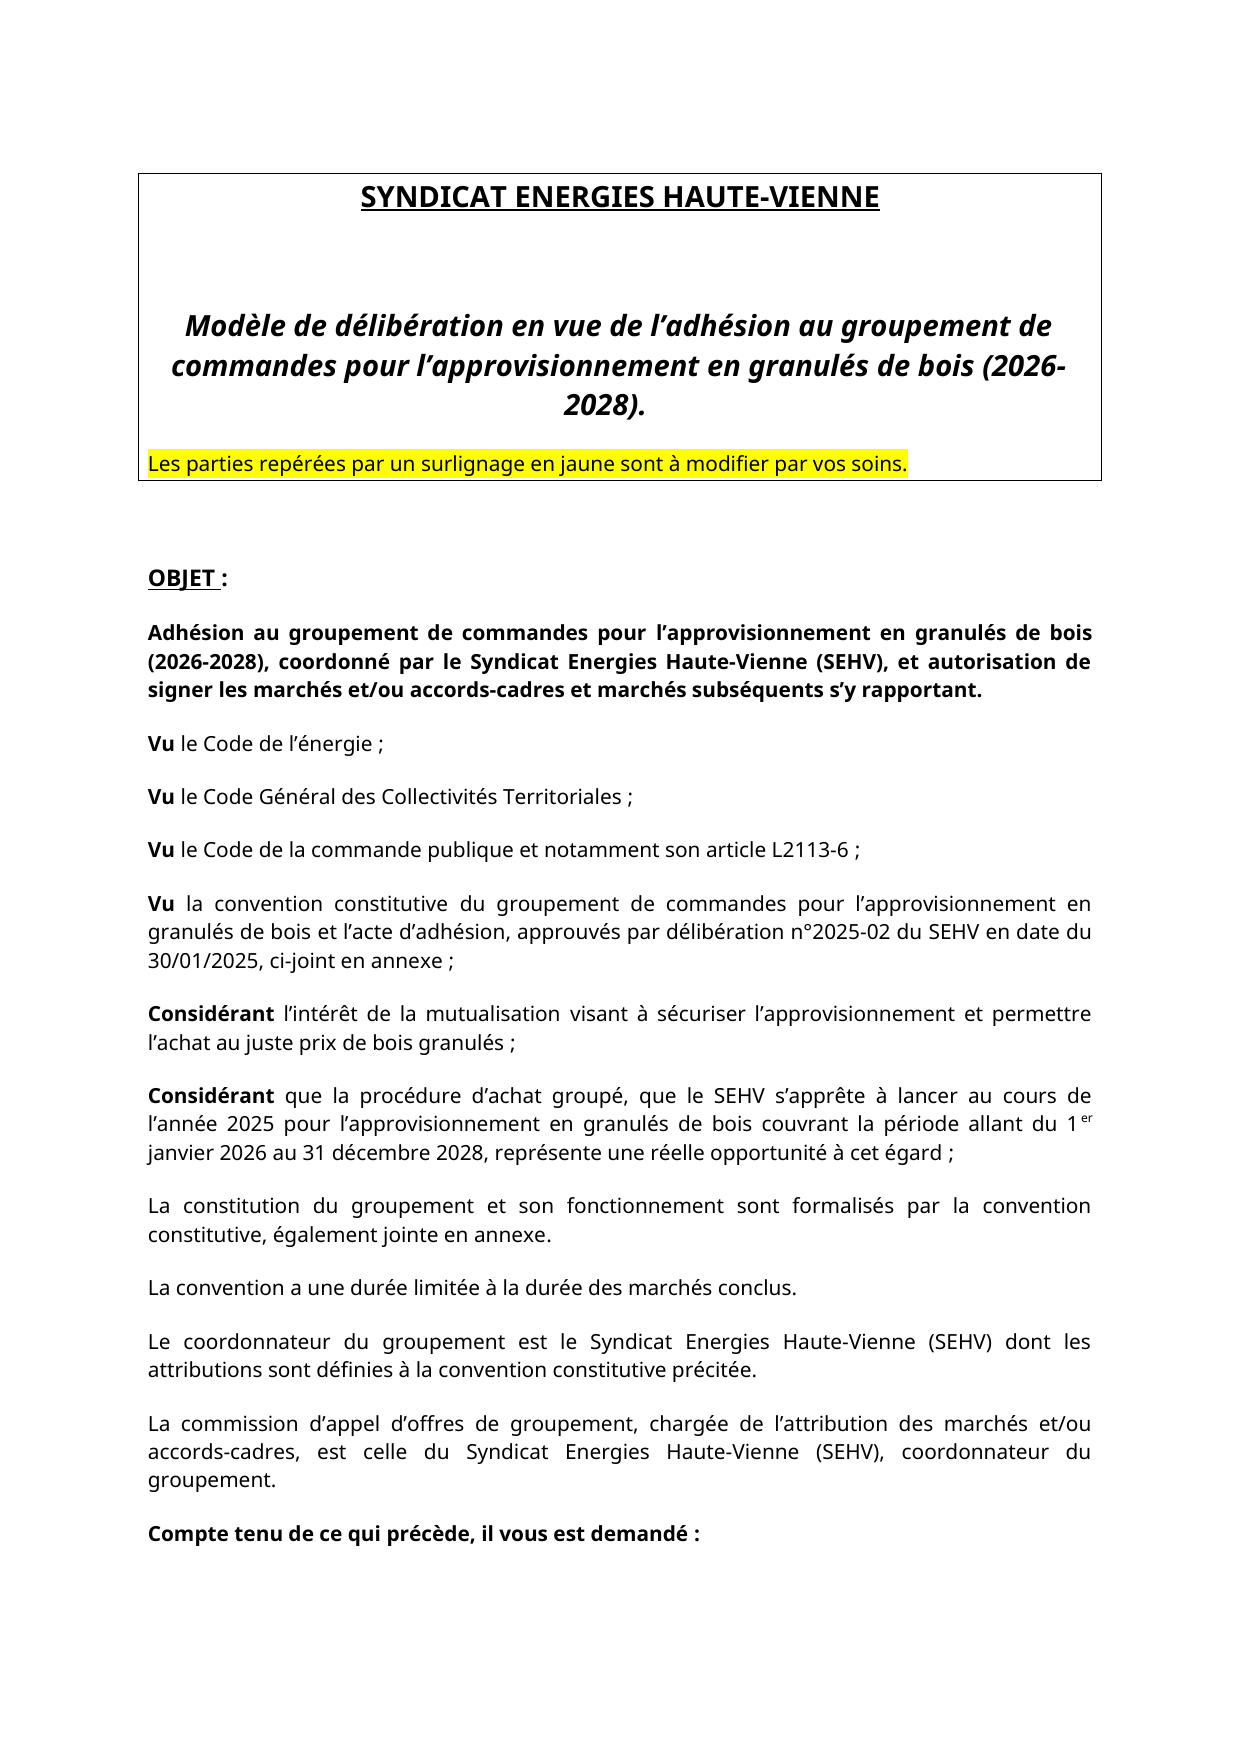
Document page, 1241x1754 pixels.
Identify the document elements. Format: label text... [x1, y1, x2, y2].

text Vu le Code de l’énergie ; [148, 729, 1092, 757]
text Compte tenu de ce qui précède, il vous est demandé : [148, 1519, 1092, 1547]
text Considérant que la procédure d’achat groupé, que le SEHV s’apprête à lancer au cours de l’année 2025 pour l’approvisionnement en granulés de bois couvrant la période allant du 1er janvier 2026 au 31 décembre 2028, représente une réelle opportunité à cet égard ; [148, 1081, 1092, 1166]
text La commission d’appel d’offres de groupement, chargée de l’attribution des marchés et/ou accords-cadres, est celle du Syndicat Energies Haute-Vienne (SEHV), coordonnateur du groupement. [148, 1409, 1092, 1494]
text Le coordonnateur du groupement est le Syndicat Energies Haute-Vienne (SEHV) dont les attributions sont définies à la convention constitutive précitée. [148, 1327, 1092, 1384]
text La convention a une durée limitée à la durée des marchés conclus. [148, 1273, 1092, 1302]
text La constitution du groupement et son fonctionnement sont formalisés par la convention constitutive, également jointe en annexe. [148, 1191, 1092, 1248]
text SYNDICAT ENERGIES HAUTE-VIENNE [139, 174, 1101, 216]
text Modèle de délibération en vue de l’adhésion au groupement de commandes pour l’approvisionnement en granulés de bois (2026-2028) [139, 302, 1101, 424]
text Les parties repérées par un surlignage en jaune sont à modifier par vos soins. [139, 446, 1101, 480]
text Vu la convention constitutive du groupement de commandes pour l’approvisionnement en granulés de bois et l’acte d’adhésion, approuvés par délibération n°2025-02 du SEHV en date du 30/01/2025, ci-joint en annexe ; [148, 889, 1092, 974]
text Vu le Code de la commande publique et notamment son article L2113-6 ; [148, 836, 1092, 864]
text Considérant l’intérêt de la mutualisation visant à sécuriser l’approvisionnement et permettre l’achat au juste prix de bois granulés ; [148, 999, 1092, 1056]
subtitle OBJET : [148, 562, 1092, 593]
text Vu le Code Général des Collectivités Territoriales ; [148, 782, 1092, 811]
subtitle Adhésion au groupement de commandes pour l’approvisionnement en granulés de bois (2026-2028), coordonné par le Syndicat Energies Haute-Vienne (SEHV), et autorisation de signer les marchés et/ou accords-cadres et marchés subséquents s’y rapportant. [148, 618, 1092, 704]
